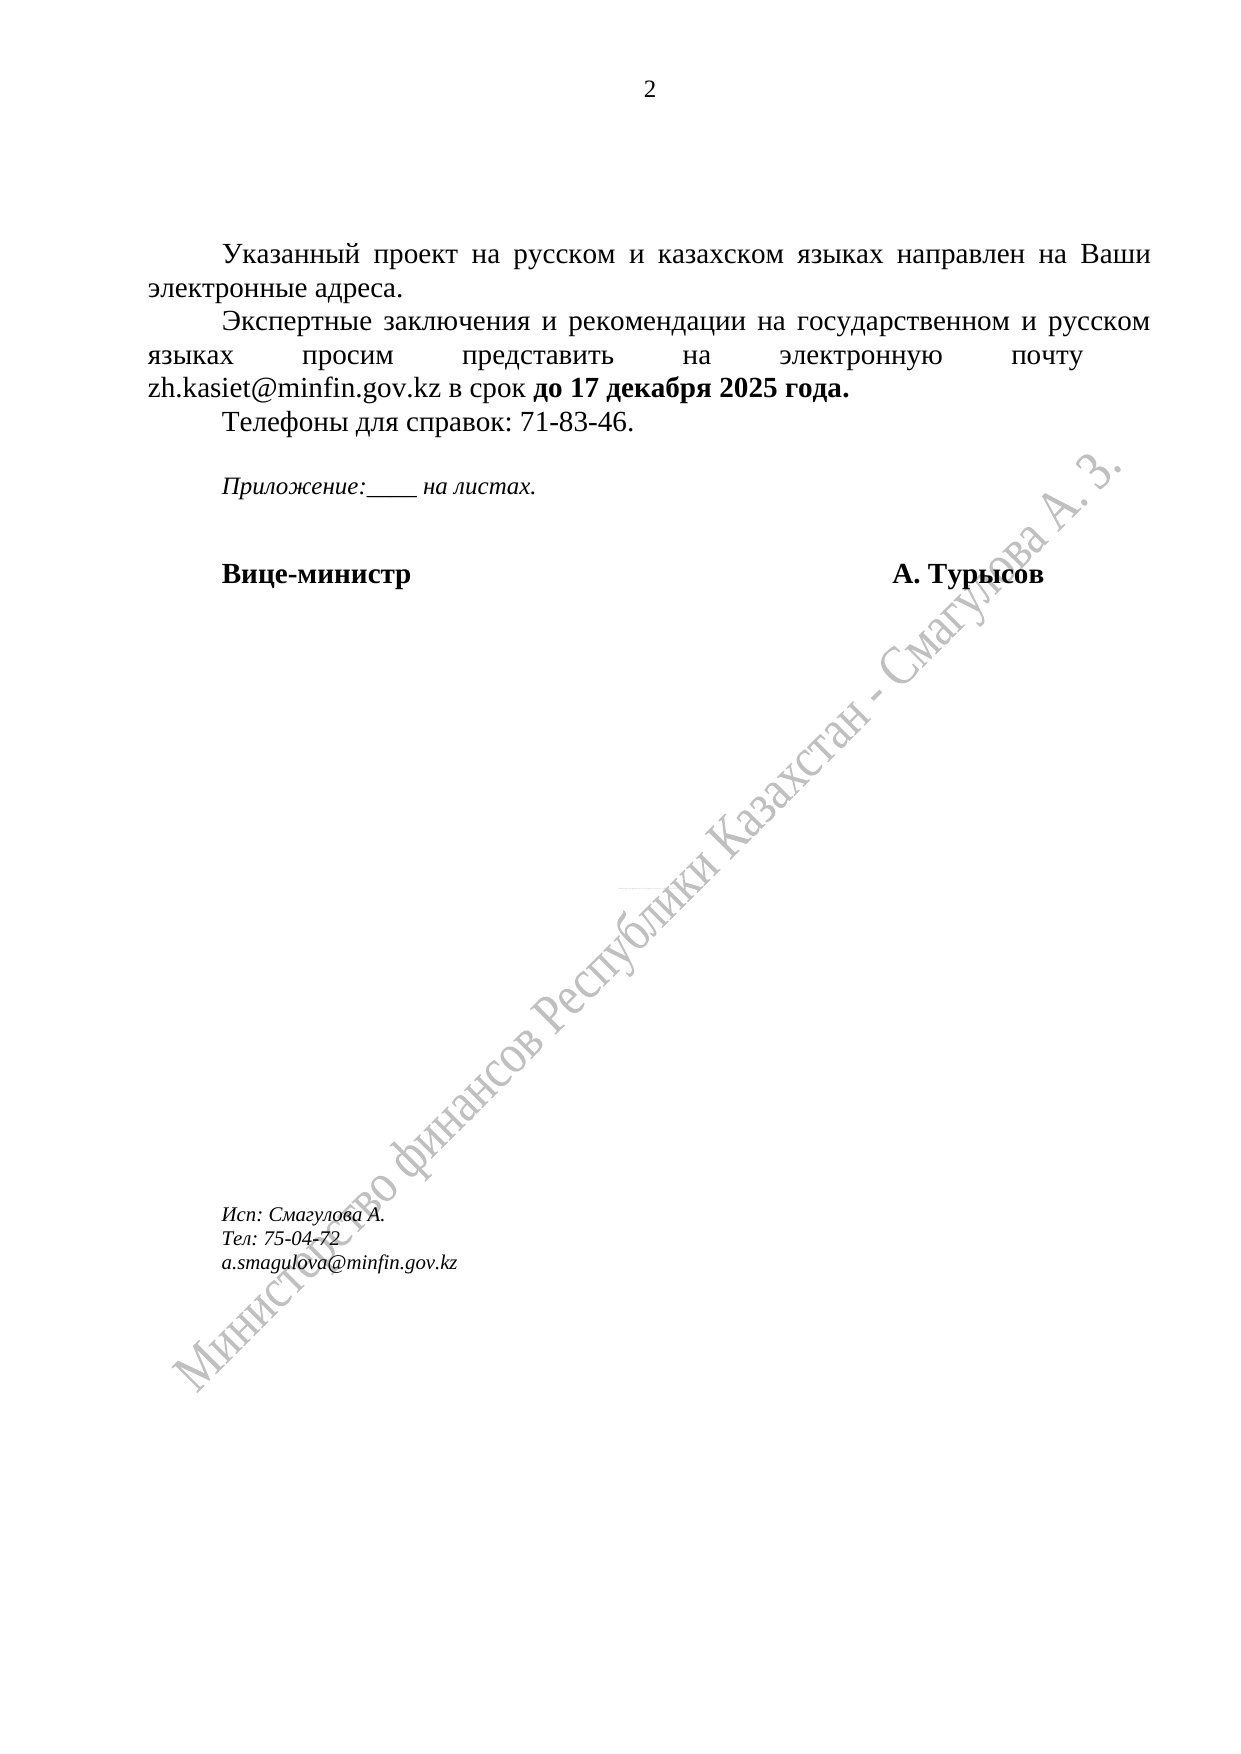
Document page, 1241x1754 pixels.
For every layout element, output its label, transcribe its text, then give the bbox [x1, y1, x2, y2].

text Указанный проект на русском и казахском языках направлен на Ваши электронные адреса. [148, 236, 1152, 303]
text Тел: 75-04-72 [148, 1226, 1152, 1249]
text Приложение:____ на листах. [148, 471, 1152, 500]
text Экспертные заключения и рекомендации на государственном и русском языках просим представить на электронную почту zh.kasiet@minfin.gov.kz в срок до 17 декабря 2025 года. [148, 303, 1152, 404]
text Телефоны для справок: 71-83-46. [148, 404, 1152, 438]
text Вице-министр А. Турысов [148, 557, 1152, 590]
text Исп: Смагулова А. [148, 1201, 1152, 1226]
text a.smagulova@minfin.gov.kz [148, 1249, 1152, 1274]
